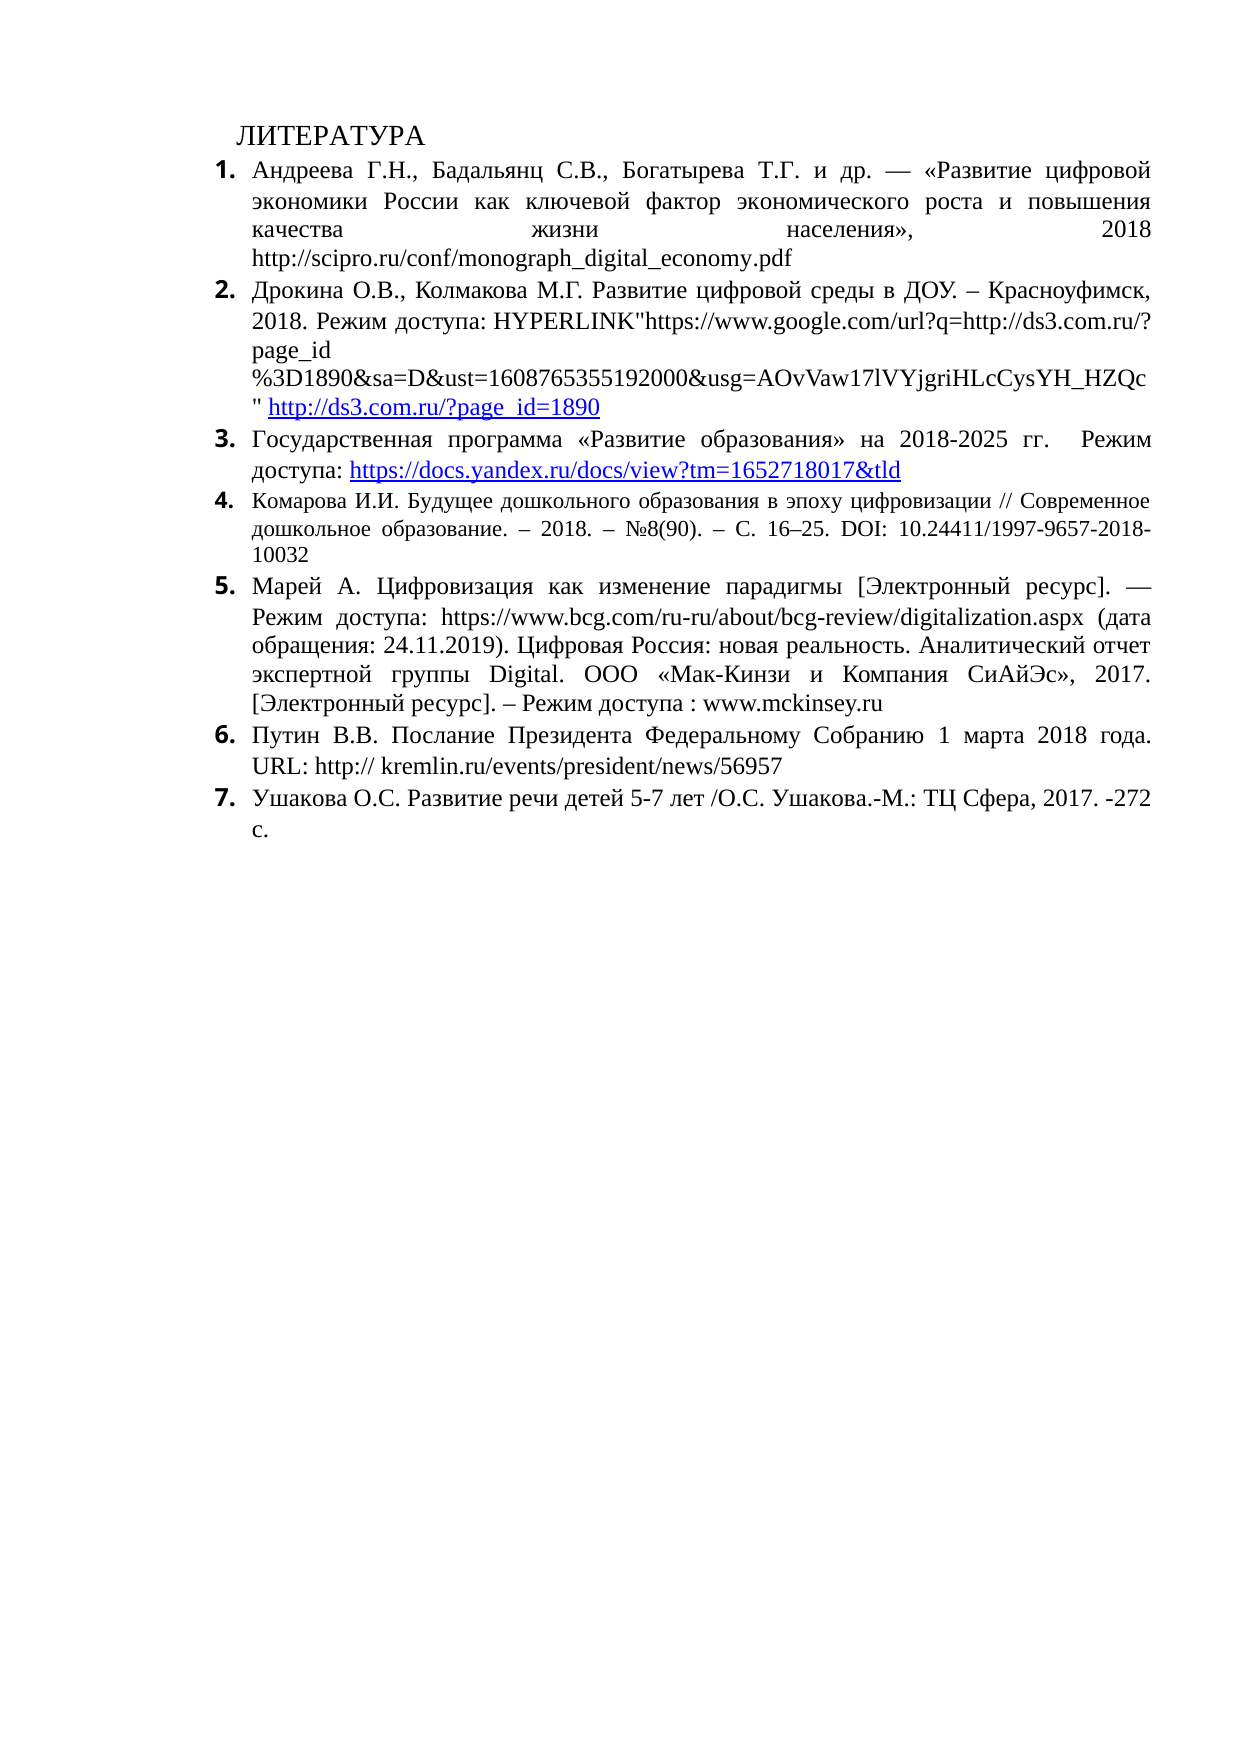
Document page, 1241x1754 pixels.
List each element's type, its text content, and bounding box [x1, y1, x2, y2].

list Ушакова О.С. Развитие речи детей 5-7 лет /О.С. Ушакова.-М.: ТЦ Сфера, 2017. -272 с. [214, 780, 1152, 842]
list Дрокина О.В., Колмакова М.Г. Развитие цифровой среды в ДОУ. – Красноуфимск, 2018. Режим доступа: HYPERLINK"https://www.google.com/url?q=http://ds3.com.ru/?page_id%3D1890&sa=D&ust=1608765355192000&usg=AOvVaw17lVYjgriHLcCysYH_HZQc" http://ds3.com.ru/?page_id=1890 [214, 272, 1152, 421]
list Государственная программа «Развитие образования» на 2018-2025 гг. Режим доступа: https://docs.yandex.ru/docs/view?tm=1652718017&tld [214, 421, 1152, 484]
text ЛИТЕРАТУРА [177, 118, 1152, 152]
list Марей А. Цифровизация как изменение парадигмы [Электронный ресурс]. — Режим доступа: https://www.bcg.com/ru-ru/about/bcg-review/digitalization.aspx (дата обращения: 24.11.2019). Цифровая Россия: новая реальность. Аналитический отчет экспертной группы Digital. ООО «Мак-Кинзи и Компания СиАйЭс», 2017. [Электронный ресурс]. – Режим доступа : www.mckinsey.ru [214, 568, 1152, 717]
list Путин В.В. Послание Президента Федеральному Собранию 1 марта 2018 года. URL: http:// kremlin.ru/events/president/news/56957 [214, 717, 1152, 780]
list Комарова И.И. Будущее дошкольного образования в эпоху цифровизации // Современное дошкольное образование. – 2018. – №8(90). – С. 16–25. DOI: 10.24411/1997-9657-2018-10032 [214, 484, 1152, 568]
list Андреева Г.Н., Бадальянц С.В., Богатырева Т.Г. и др. — «Развитие цифровой экономики России как ключевой фактор экономического роста и повышения качества жизни населения», 2018 http://scipro.ru/conf/monograph_digital_economy.pdf [214, 152, 1152, 272]
